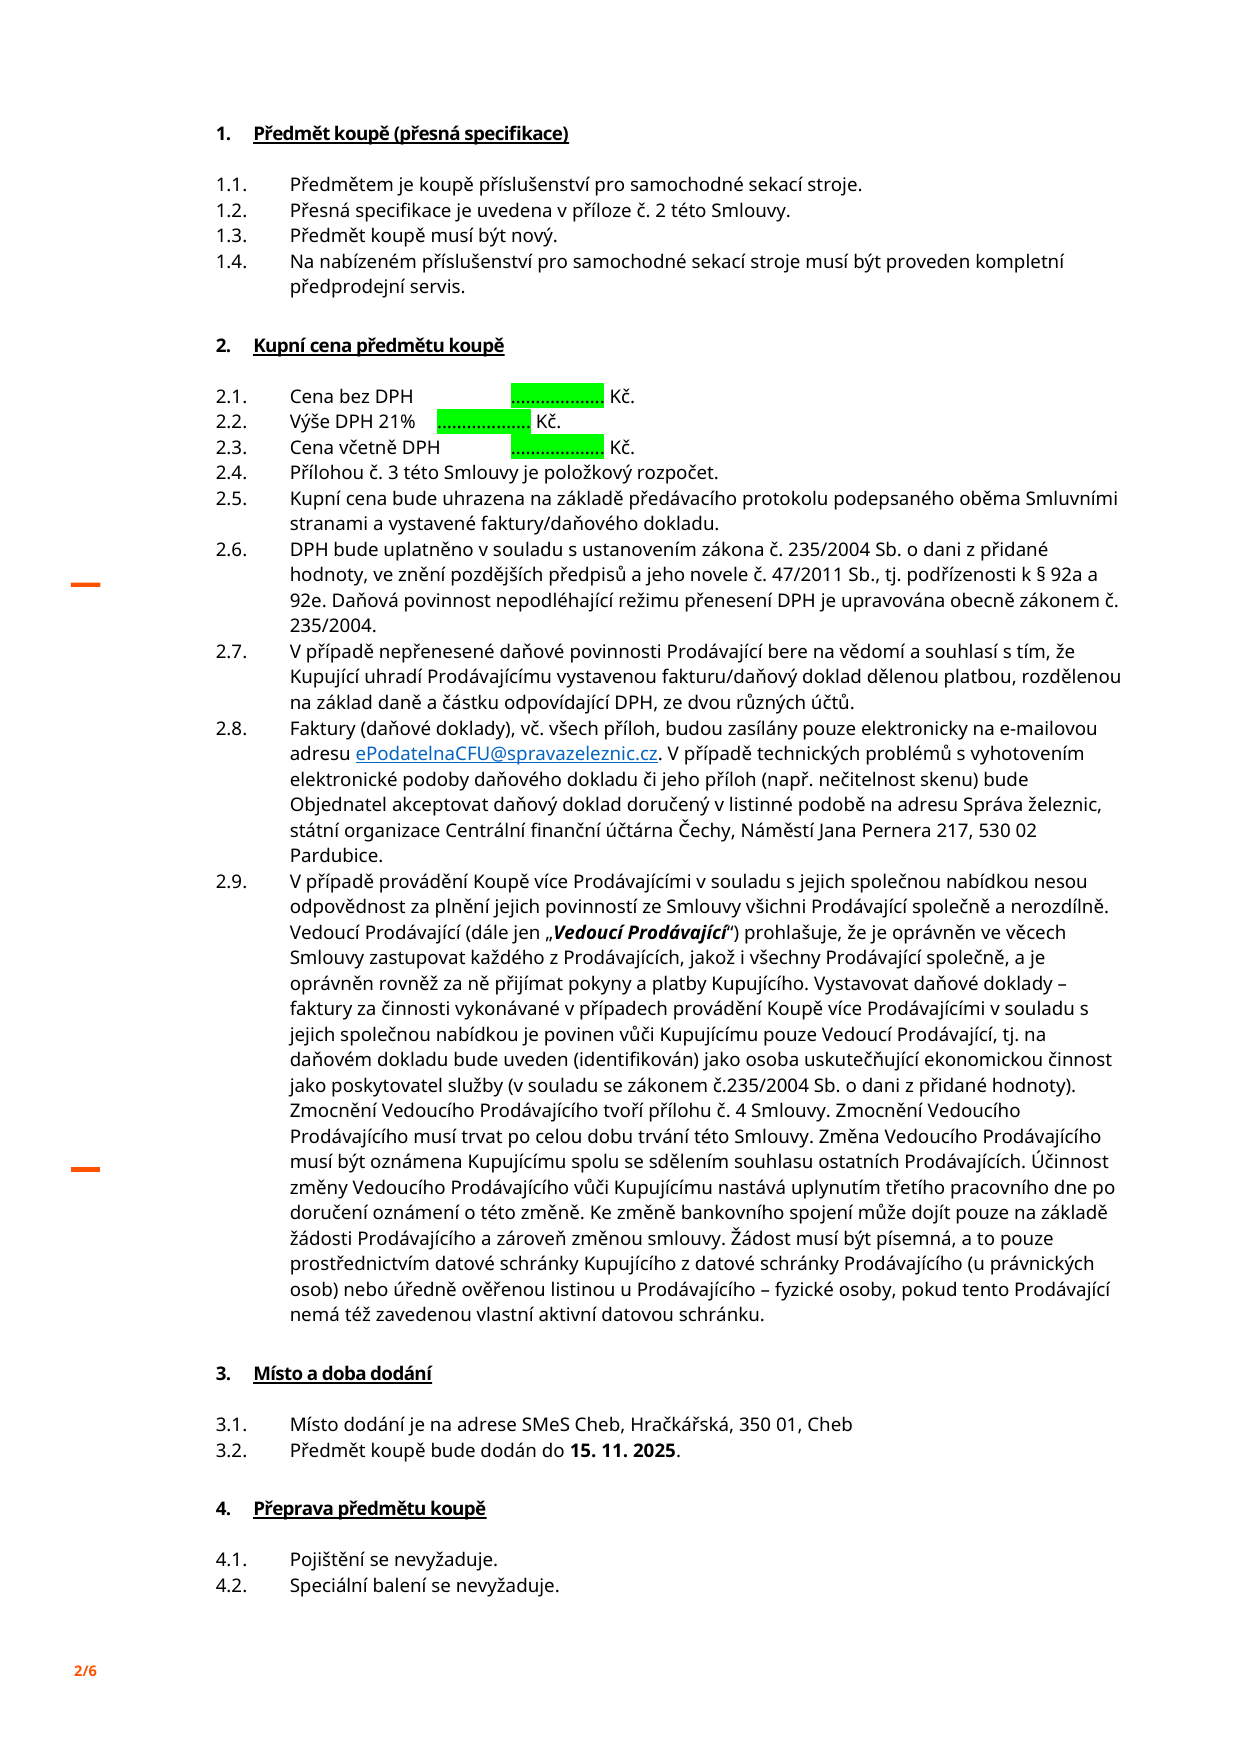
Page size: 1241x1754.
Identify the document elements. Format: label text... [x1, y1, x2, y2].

list Předmětem je koupě příslušenství pro samochodné sekací stroje. [216, 171, 1122, 197]
list Cena včetně DPH ………………. Kč. [604, 434, 1122, 459]
list Přesná specifikace je uvedena v příloze č. 2 této Smlouvy. [216, 197, 1122, 222]
list Přílohou č. 3 této Smlouvy je položkový rozpočet. [216, 459, 1122, 485]
list Předmět koupě musí být nový. [216, 222, 1122, 248]
list Cena bez DPH ………………. Kč. [604, 383, 1122, 408]
subtitle Kupní cena předmětu koupě [216, 332, 1122, 358]
list V případě nepřenesené daňové povinnosti Prodávající bere na vědomí a souhlasí s tím, že Kupující uhradí Prodávajícímu vystavenou fakturu/daňový doklad dělenou platbou, rozdělenou na základ daně a částku odpovídající DPH, ze dvou různých účtů. [216, 638, 1122, 715]
list V případě provádění Koupě více Prodávajícími v souladu s jejich společnou nabídkou nesou odpovědnost za plnění jejich povinností ze Smlouvy všichni Prodávající společně a nerozdílně. Vedoucí Prodávající (dále jen „Vedoucí Prodávající“) prohlašuje, že je oprávněn ve věcech Smlouvy zastupovat každého z Prodávajících, jakož i všechny Prodávající společně, a je oprávněn rovněž za ně přijímat pokyny a platby Kupujícího. Vystavovat daňové doklady – faktury za činnosti vykonávané v případech provádění Koupě více Prodávajícími v souladu s jejich společnou nabídkou je povinen vůči Kupujícímu pouze Vedoucí Prodávající, tj. na daňovém dokladu bude uveden (identifikován) jako osoba uskutečňující ekonomickou činnost jako poskytovatel služby (v souladu se zákonem č.235/2004 Sb. o dani z přidané hodnoty). Zmocnění Vedoucího Prodávajícího tvoří přílohu č. 4 Smlouvy. Zmocnění Vedoucího Prodávajícího musí trvat po celou dobu trvání této Smlouvy. Změna Vedoucího Prodávajícího musí být oznámena Kupujícímu spolu se sdělením souhlasu ostatních Prodávajících. Účinnost změny Vedoucího Prodávajícího vůči Kupujícímu nastává uplynutím třetího pracovního dne po doručení oznámení o této změně. Ke změně bankovního spojení může dojít pouze na základě žádosti Prodávajícího a zároveň změnou smlouvy. Žádost musí být písemná, a to pouze prostřednictvím datové schránky Kupujícího z datové schránky Prodávajícího (u právnických osob) nebo úředně ověřenou listinou u Prodávajícího – fyzické osoby, pokud tento Prodávající nemá též zavedenou vlastní aktivní datovou schránku. [216, 868, 1122, 1327]
list Výše DPH 21% ………………. Kč. [216, 408, 1122, 434]
list Pojištění se nevyžaduje. [216, 1546, 1122, 1572]
subtitle Místo a doba dodání [216, 1361, 1122, 1386]
list Na nabízeném příslušenství pro samochodné sekací stroje musí být proveden kompletní předprodejní servis. [216, 248, 1122, 299]
list Cena bez DPH ………………. Kč. [216, 383, 511, 408]
list Předmět koupě bude dodán do 15. 11. 2025. [216, 1437, 1122, 1462]
list Místo dodání je na adrese SMeS Cheb, Hračkářská, 350 01, Cheb [216, 1411, 1122, 1437]
list Kupní cena bude uhrazena na základě předávacího protokolu podepsaného oběma Smluvními stranami a vystavené faktury/daňového dokladu. [216, 485, 1122, 536]
subtitle Přeprava předmětu koupě [216, 1496, 1122, 1521]
list Cena včetně DPH ………………. Kč. [216, 434, 511, 459]
subtitle Předmět koupě (přesná specifikace) [216, 121, 1122, 146]
list Speciální balení se nevyžaduje. [216, 1572, 1122, 1597]
list DPH bude uplatněno v souladu s ustanovením zákona č. 235/2004 Sb. o dani z přidané hodnoty, ve znění pozdějších předpisů a jeho novele č. 47/2011 Sb., tj. podřízenosti k § 92a a 92e. Daňová povinnost nepodléhající režimu přenesení DPH je upravována obecně zákonem č. 235/2004. [216, 536, 1122, 638]
list Faktury (daňové doklady), vč. všech příloh, budou zasílány pouze elektronicky na e-mailovou adresu ePodatelnaCFU@spravazeleznic.cz. V případě technických problémů s vyhotovením elektronické podoby daňového dokladu či jeho příloh (např. nečitelnost skenu) bude Objednatel akceptovat daňový doklad doručený v listinné podobě na adresu Správa železnic, státní organizace Centrální finanční účtárna Čechy, Náměstí Jana Pernera 217, 530 02 Pardubice. [216, 715, 1122, 868]
